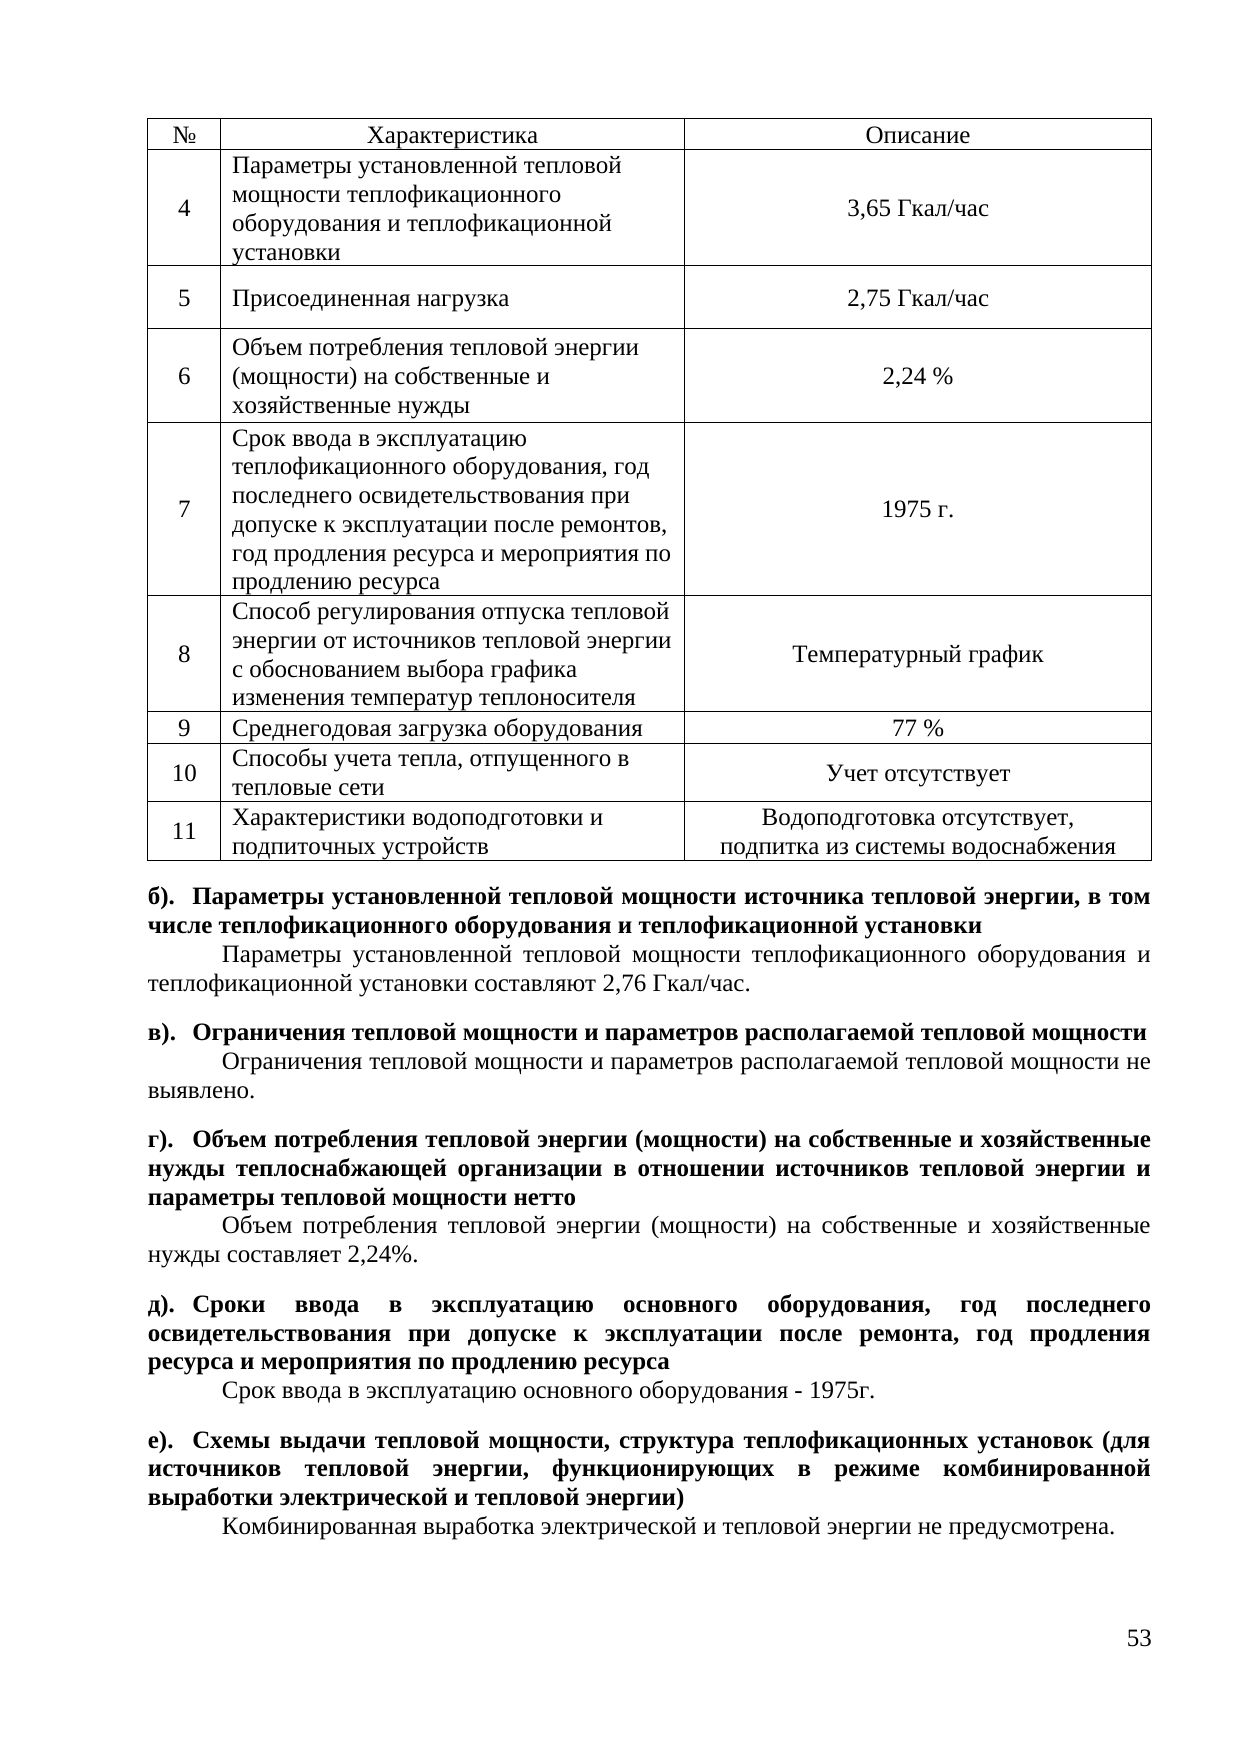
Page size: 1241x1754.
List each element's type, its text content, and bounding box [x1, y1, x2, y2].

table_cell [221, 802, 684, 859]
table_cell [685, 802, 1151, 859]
subtitle Ограничения тепловой мощности и параметров располагаемой тепловой мощности [148, 1017, 1152, 1046]
text Параметры установленной тепловой мощности теплофикационного оборудования и теплофикационной установки составляют 2,76 Гкал/час. [148, 939, 1152, 996]
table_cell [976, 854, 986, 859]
subtitle Параметры установленной тепловой мощности источника тепловой энергии, в том числе теплофикационного оборудования и теплофикационной установки [148, 881, 1152, 939]
table_cell 6 [148, 329, 220, 422]
text Ограничения тепловой мощности и параметров располагаемой тепловой мощности не выявлено. [148, 1046, 1152, 1103]
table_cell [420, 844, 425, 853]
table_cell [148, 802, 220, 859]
table_header Характеристика [221, 119, 684, 149]
text Комбинированная выработка электрической и тепловой энергии не предусмотрена. [148, 1511, 1152, 1540]
table_cell 8 [148, 596, 220, 711]
table_cell Параметры установленной тепловой мощности теплофикационного оборудования и теплофикационной установки [221, 150, 684, 265]
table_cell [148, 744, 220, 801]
table_cell Способ регулирования отпуска тепловой энергии от источников тепловой энергии с обоснованием выбора графика изменения температур теплоносителя [221, 596, 684, 711]
table_cell 5 [148, 266, 220, 328]
table_cell Присоединенная нагрузка [221, 266, 684, 328]
table_cell Температурный график [685, 596, 1151, 711]
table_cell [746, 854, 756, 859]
table_cell 4 [148, 150, 220, 265]
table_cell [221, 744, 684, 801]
table_cell Срок ввода в эксплуатацию теплофикационного оборудования, год последнего освидетельствования при допуске к эксплуатации после ремонтов, год продления ресурса и мероприятия по продлению ресурса [221, 423, 684, 595]
text Срок ввода в эксплуатацию основного оборудования - 1975г. [148, 1375, 1152, 1404]
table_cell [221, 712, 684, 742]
table_cell 2,75 Гкал/час [685, 266, 1151, 328]
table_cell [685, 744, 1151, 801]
text Объем потребления тепловой энергии (мощности) на собственные и хозяйственные нужды составляет 2,24%. [148, 1211, 1152, 1268]
table_cell 7 [148, 423, 220, 595]
table_cell 2,24 % [685, 329, 1151, 422]
table_cell 3,65 Гкал/час [685, 150, 1151, 265]
subtitle Сроки ввода в эксплуатацию основного оборудования, год последнего освидетельствования при допуске к эксплуатации после ремонта, год продления ресурса и мероприятия по продлению ресурса [148, 1289, 1152, 1375]
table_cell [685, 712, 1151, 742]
subtitle Объем потребления тепловой энергии (мощности) на собственные и хозяйственные нужды теплоснабжающей организации в отношении источников тепловой энергии и параметры тепловой мощности нетто [148, 1124, 1152, 1211]
table_cell 9 [148, 712, 220, 742]
table_cell Объем потребления тепловой энергии (мощности) на собственные и хозяйственные нужды [221, 329, 684, 422]
table_header Описание [685, 119, 1151, 149]
subtitle Схемы выдачи тепловой мощности, структура теплофикационных установок (для источников тепловой энергии, функционирующих в режиме комбинированной выработки электрической и тепловой энергии) [148, 1425, 1152, 1511]
table_cell 1975 г. [685, 423, 1151, 595]
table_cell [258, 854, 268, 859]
table_header № [148, 119, 220, 149]
